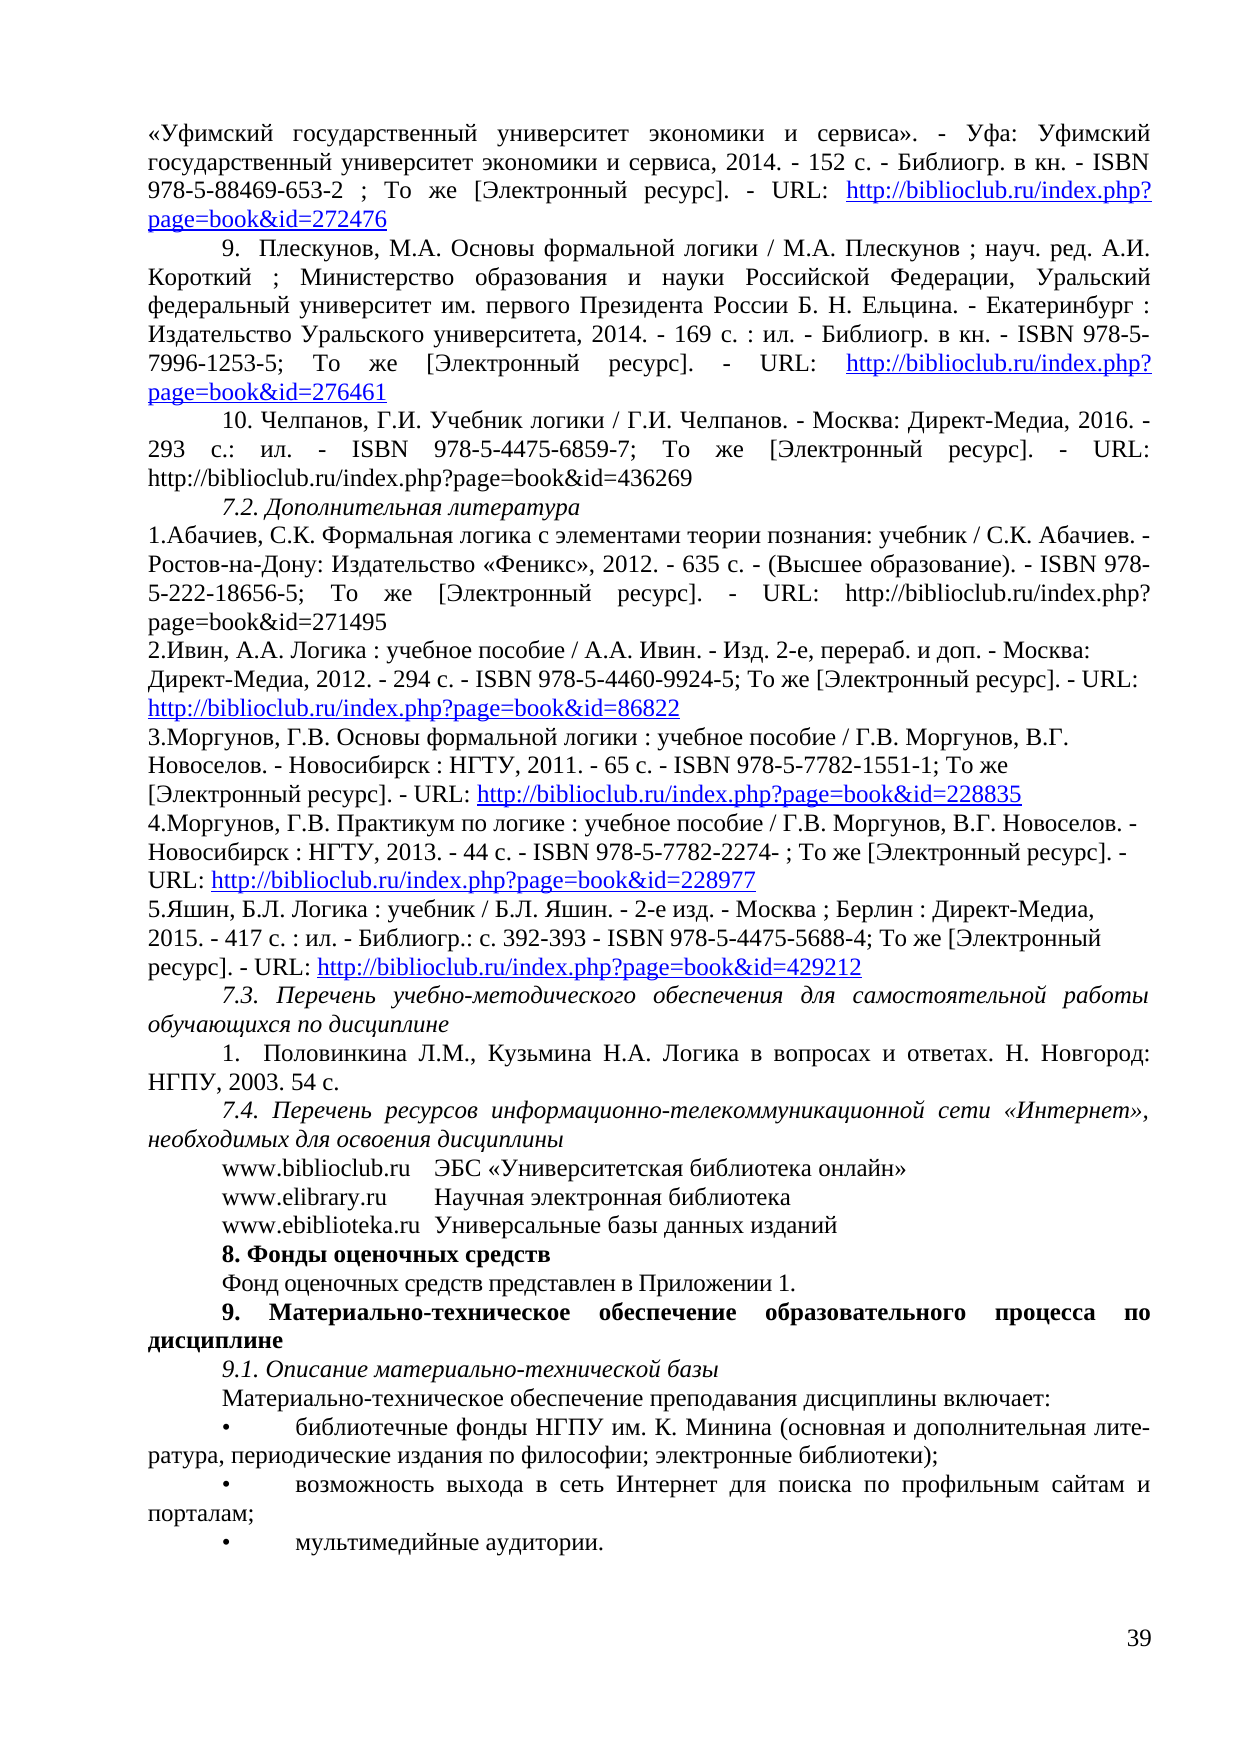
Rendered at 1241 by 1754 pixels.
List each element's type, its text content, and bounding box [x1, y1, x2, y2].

text 9. Материально-техническое обеспечение образовательного процесса по дисциплине [148, 1297, 1152, 1354]
text • возможность выхода в сеть Интернет для поиска по профильным сайтам и порталам; [148, 1469, 1152, 1527]
text 9. Плескунов, М.А. Основы формальной логики / М.А. Плескунов ; науч. ред. А.И. Короткий ; Министерство образования и науки Российской Федерации, Уральский федеральный университет им. первого Президента России Б. Н. Ельцина. - Екатеринбург : Издательство Уральского университета, 2014. - 169 с. : ил. - Библиогр. в кн. - ISBN 978-5-7996-1253-5; То же [Электронный ресурс]. - URL: http://biblioclub.ru/index.php?page=book&id=276461 [148, 233, 1152, 406]
text 9.1. Описание материально-технической базы [148, 1354, 1152, 1383]
text 5.Яшин, Б.Л. Логика : учебник / Б.Л. Яшин. - 2-е изд. - Москва ; Берлин : Директ-Медиа, 2015. - 417 с. : ил. - Библиогр.: с. 392-393 - ISBN 978-5-4475-5688-4; То же [Электронный ресурс]. - URL: http://biblioclub.ru/index.php?page=book&id=429212 [148, 894, 1152, 981]
text www.biblioclub.ru ЭБС «Университетская библиотека онлайн» [148, 1153, 1152, 1182]
text 10. Челпанов, Г.И. Учебник логики / Г.И. Челпанов. - Москва: Директ-Медиа, 2016. - 293 с.: ил. - ISBN 978-5-4475-6859-7; То же [Электронный ресурс]. - URL: http://biblioclub.ru/index.php?page=book&id=436269 [148, 406, 1152, 492]
text 3.Моргунов, Г.В. Основы формальной логики : учебное пособие / Г.В. Моргунов, В.Г. Новоселов. - Новосибирск : НГТУ, 2011. - 65 с. - ISBN 978-5-7782-1551-1; То же [Электронный ресурс]. - URL: http://biblioclub.ru/index.php?page=book&id=228835 [148, 722, 1152, 808]
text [148, 118, 1152, 233]
text 7.4. Перечень ресурсов информационно-телекоммуникационной сети «Интернет», необходимых для освоения дисциплины [148, 1096, 1152, 1153]
text • мультимедийные аудитории. [148, 1527, 1152, 1556]
text 4.Моргунов, Г.В. Практикум по логике : учебное пособие / Г.В. Моргунов, В.Г. Новоселов. - Новосибирск : НГТУ, 2013. - 44 с. - ISBN 978-5-7782-2274- ; То же [Электронный ресурс]. - URL: http://biblioclub.ru/index.php?page=book&id=228977 [148, 808, 1152, 894]
text 1.Абачиев, С.К. Формальная логика с элементами теории познания: учебник / С.К. Абачиев. - Ростов-на-Дону: Издательство «Феникс», 2012. - 635 с. - (Высшее образование). - ISBN 978-5-222-18656-5; То же [Электронный ресурс]. - URL: http://biblioclub.ru/index.php?page=book&id=271495 [148, 521, 1152, 636]
text 1. Половинкина Л.М., Кузьмина Н.А. Логика в вопросах и ответах. Н. Новгород: НГПУ, 2003. 54 с. [148, 1038, 1152, 1096]
text 7.2. Дополнительная литература [148, 492, 1152, 521]
text 8. Фонды оценочных средств [148, 1239, 1152, 1268]
text www.elibrary.ru Научная электронная библиотека [148, 1182, 1152, 1211]
text • библиотечные фонды НГПУ им. К. Минина (основная и дополнительная лите-ратура, периодические издания по философии; электронные библиотеки); [148, 1412, 1152, 1469]
text www.ebiblioteka.ru Универсальные базы данных изданий [148, 1211, 1152, 1239]
text 7.3. Перечень учебно-методического обеспечения для самостоятельной работы обучающихся по дисциплине [148, 981, 1152, 1038]
text 2.Ивин, А.А. Логика : учебное пособие / А.А. Ивин. - Изд. 2-е, перераб. и доп. - Москва: Директ-Медиа, 2012. - 294 с. - ISBN 978-5-4460-9924-5; То же [Электронный ресурс]. - URL: http://biblioclub.ru/index.php?page=book&id=86822 [148, 636, 1152, 722]
text Материально-техническое обеспечение преподавания дисциплины включает: [148, 1383, 1152, 1412]
text Фонд оценочных средств представлен в Приложении 1. [148, 1268, 1152, 1297]
